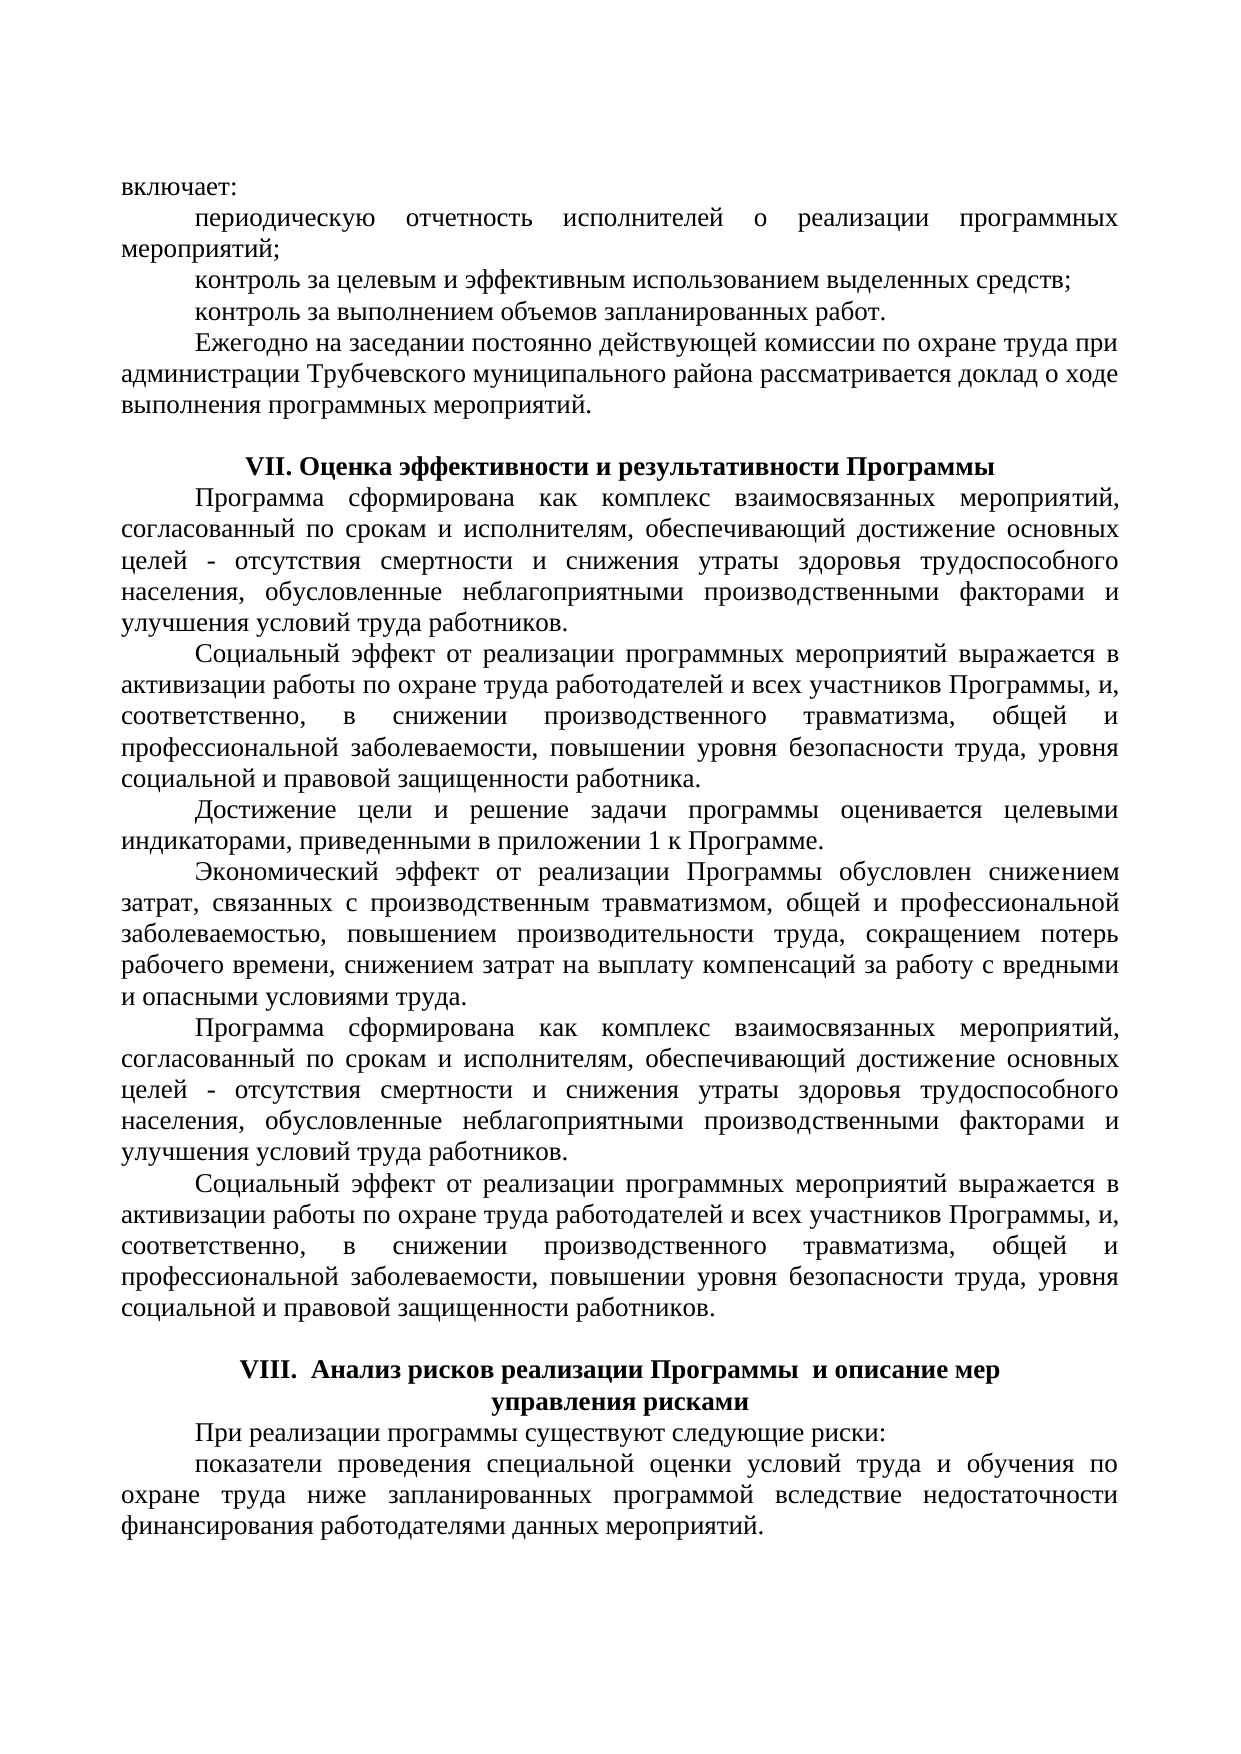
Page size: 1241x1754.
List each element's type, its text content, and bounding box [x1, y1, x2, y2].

text При реализации программы существуют следующие риски: [121, 1416, 1119, 1447]
text Программа сформирована как комплекс взаимосвязанных мероприятий, согласованный по срокам и исполнителям, обеспечивающий достижение основных целей - отсутствия смертности и снижения утраты здоровья трудоспособного населения, обусловленные неблагоприятными производственными факторами и улучшения условий труда работников. [121, 481, 1119, 637]
text Ежегодно на заседании постоянно действующей комиссии по охране труда при администрации Трубчевского муниципального района рассматривается доклад о ходе выполнения программных мероприятий. [121, 326, 1119, 419]
text контроль за выполнением объемов запланированных работ. [121, 294, 1119, 326]
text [121, 170, 1119, 201]
text Социальный эффект от реализации программных мероприятий выражается в активизации работы по охране труда работодателей и всех участников Программы, и, соответственно, в снижении производственного травматизма, общей и профессиональной заболеваемости, повышении уровня безопасности труда, уровня социальной и правовой защищенности работника. [121, 637, 1119, 793]
text Социальный эффект от реализации программных мероприятий выражается в активизации работы по охране труда работодателей и всех участников Программы, и, соответственно, в снижении производственного травматизма, общей и профессиональной заболеваемости, повышении уровня безопасности труда, уровня социальной и правовой защищенности работников. [121, 1167, 1119, 1322]
text Экономический эффект от реализации Программы обусловлен снижением затрат, связанных с производственным травматизмом, общей и профессиональной заболеваемостью, повышением производительности труда, сокращением потерь рабочего времени, снижением затрат на выплату компенсаций за работу с вредными и опасными условиями труда. [121, 855, 1119, 1011]
subtitle управления рисками [121, 1385, 1119, 1416]
text показатели проведения специальной оценки условий труда и обучения по охране труда ниже запланированных программой вследствие недостаточности финансирования работодателями данных мероприятий. [121, 1447, 1119, 1540]
text VII. Оценка эффективности и результативности Программы [121, 450, 1119, 481]
text Программа сформирована как комплекс взаимосвязанных мероприятий, согласованный по срокам и исполнителям, обеспечивающий достижение основных целей - отсутствия смертности и снижения утраты здоровья трудоспособного населения, обусловленные неблагоприятными производственными факторами и улучшения условий труда работников. [121, 1011, 1119, 1167]
text контроль за целевым и эффективным использованием выделенных средств; [121, 263, 1119, 294]
text Достижение цели и решение задачи программы оценивается целевыми индикаторами, приведенными в приложении 1 к Программе. [121, 793, 1119, 855]
text периодическую отчетность исполнителей о реализации программных мероприятий; [121, 201, 1119, 263]
subtitle VIII. Анализ рисков реализации Программы и описание мер [121, 1353, 1119, 1385]
